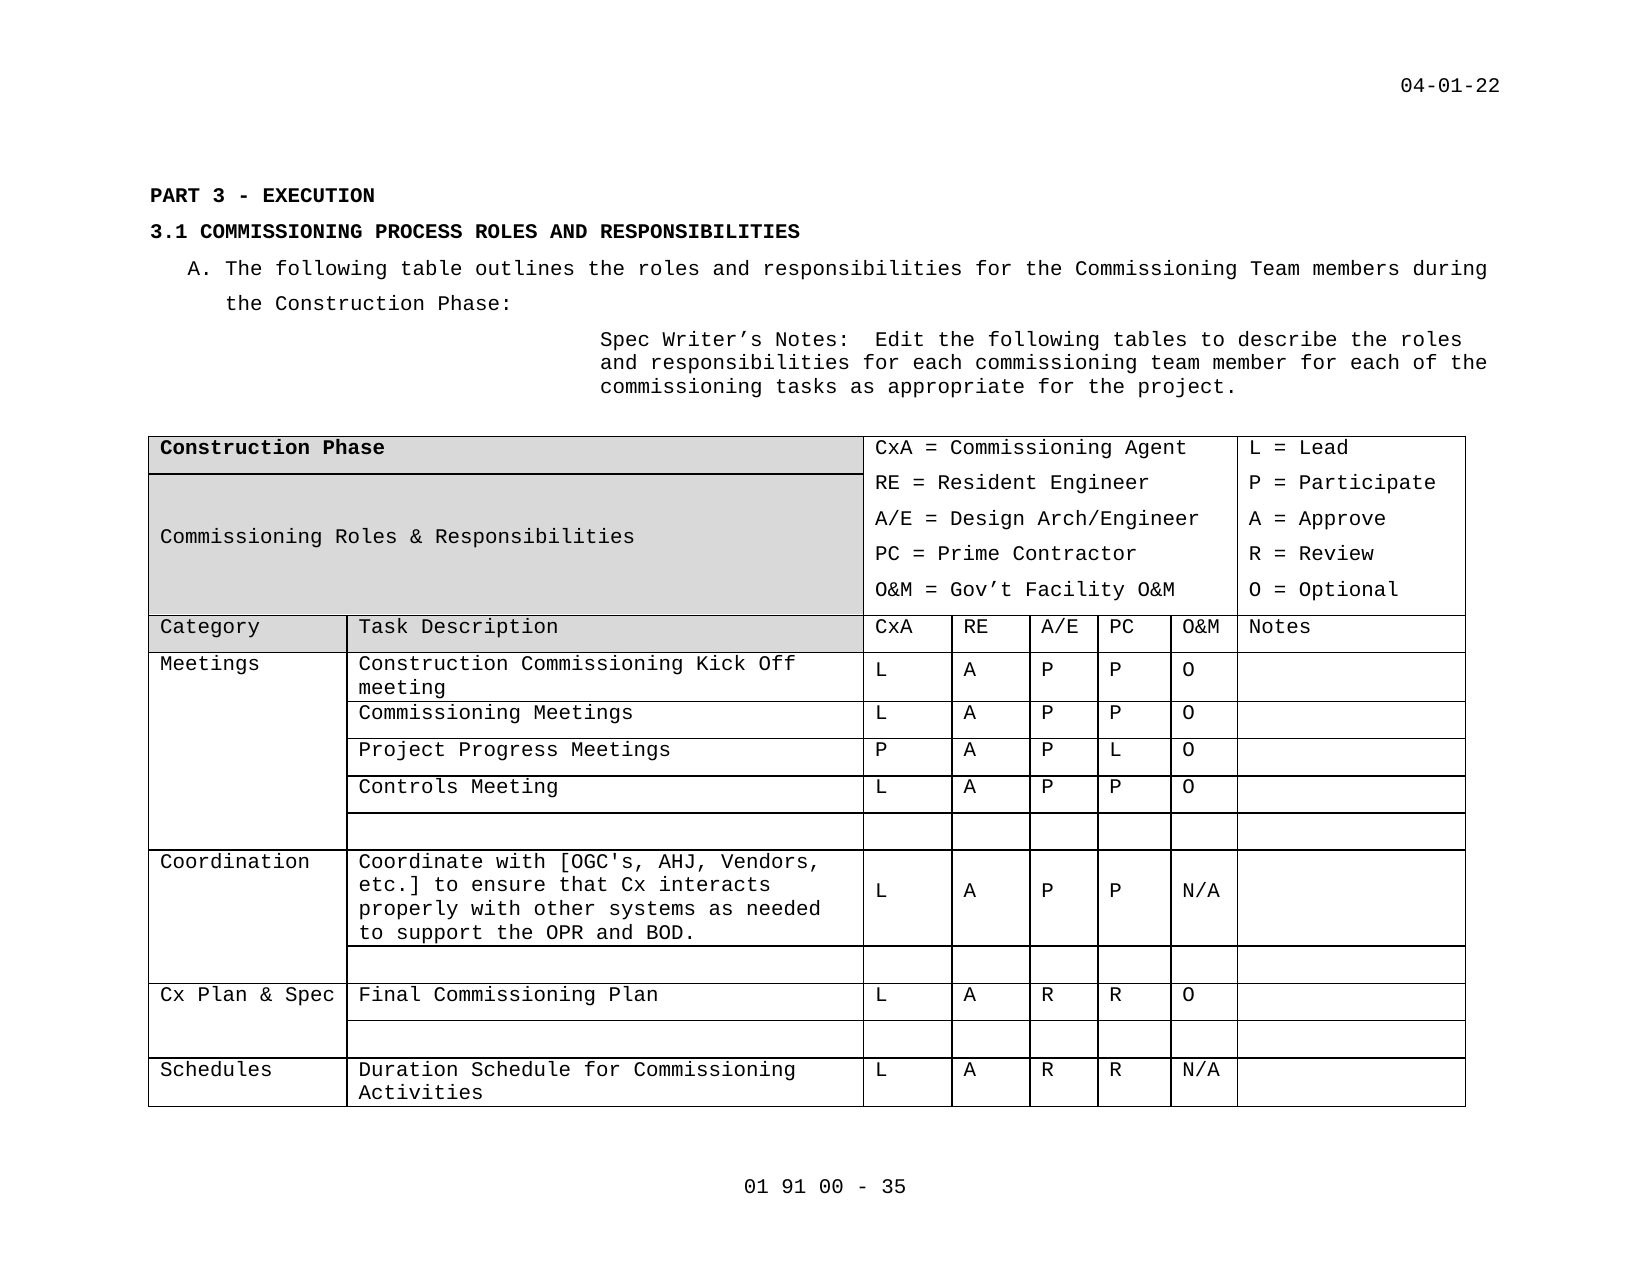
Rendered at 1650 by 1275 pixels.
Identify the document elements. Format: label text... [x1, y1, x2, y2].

table_cell R [1031, 1059, 1097, 1106]
table_cell [1031, 814, 1097, 849]
table_cell [1238, 1021, 1465, 1057]
text A. The following table outlines the roles and responsibilities for the Commissioning Team members during the Construction Phase: [187, 258, 1500, 317]
table_cell [1238, 814, 1465, 849]
table_cell PC [1099, 616, 1170, 652]
table_cell O [1172, 653, 1237, 701]
table_cell [1172, 1021, 1237, 1057]
table_cell [953, 947, 1029, 983]
table_cell N/A [1172, 851, 1237, 945]
table_cell Commissioning Roles & Responsibilities [149, 475, 863, 614]
table_cell O&M [1172, 616, 1237, 652]
table_header Construction Phase [149, 437, 863, 473]
table_cell P [1031, 739, 1097, 775]
table_cell Schedules [149, 1059, 346, 1106]
table_cell [1238, 984, 1465, 1020]
table_cell L [864, 777, 951, 812]
table_cell [348, 947, 863, 983]
table_cell A [953, 739, 1029, 775]
table_cell Coordinate with [OGC's, AHJ, Vendors, etc.] to ensure that Cx interacts properly with other systems as needed to support the OPR and BOD. [348, 851, 863, 945]
table_cell Construction Commissioning Kick Off meeting [348, 653, 863, 701]
table_cell [1238, 777, 1465, 812]
table_cell [864, 947, 951, 983]
table_cell Project Progress Meetings [348, 739, 863, 775]
table_cell Notes [1238, 616, 1465, 652]
table_cell L [864, 1059, 951, 1106]
table_cell [1238, 1059, 1465, 1106]
table_cell R [1099, 1059, 1170, 1106]
table_cell N/A [1172, 1059, 1237, 1106]
table_cell L [864, 851, 951, 945]
table_cell A [953, 777, 1029, 812]
text 3.1 COMMISSIONING PROCESS ROLES AND RESPONSIBILITIES [150, 222, 1500, 245]
table_header CxA = Commissioning Agent RE = Resident Engineer A/E = Design Arch/Engineer PC = Prime Contractor O&M = Gov’t Facility O&M [864, 437, 1237, 614]
table_cell Controls Meeting [348, 777, 863, 812]
table_cell [1238, 947, 1465, 983]
table_cell [1031, 1021, 1097, 1057]
table_cell A [953, 851, 1029, 945]
table_cell P [1031, 777, 1097, 812]
table_cell Commissioning Meetings [348, 702, 863, 738]
table_cell P [864, 739, 951, 775]
table_cell P [1031, 851, 1097, 945]
table_cell [1099, 947, 1170, 983]
text Spec Writer’s Notes: Edit the following tables to describe the roles and responsibilities for each commissioning team member for each of the commissioning tasks as appropriate for the project. [600, 328, 1500, 399]
table_header L = Lead P = Participate A = Approve R = Review O = Optional [1238, 437, 1465, 614]
table_cell Final Commissioning Plan [348, 984, 863, 1020]
text PART 3 - EXECUTION [150, 185, 1500, 209]
table_cell R [1099, 984, 1170, 1020]
table_cell O [1172, 702, 1237, 738]
table_cell A [953, 653, 1029, 701]
table_cell P [1099, 653, 1170, 701]
table_cell A [953, 702, 1029, 738]
table_cell CxA [864, 616, 951, 652]
table_cell RE [953, 616, 1029, 652]
table_cell R [1031, 984, 1097, 1020]
table_cell L [864, 653, 951, 701]
table_cell A/E [1031, 616, 1097, 652]
table_cell A [953, 984, 1029, 1020]
table_cell Duration Schedule for Commissioning Activities [348, 1059, 863, 1106]
table_cell [864, 1021, 951, 1057]
table_cell [953, 814, 1029, 849]
table_cell [1031, 947, 1097, 983]
table_cell P [1099, 702, 1170, 738]
table_cell [348, 1021, 863, 1057]
table_cell [953, 1021, 1029, 1057]
table_cell L [864, 702, 951, 738]
table_cell L [864, 984, 951, 1020]
table_cell [1172, 814, 1237, 849]
table_cell [1238, 851, 1465, 945]
table_cell [348, 814, 863, 849]
table_cell Coordination [149, 851, 346, 983]
table_cell P [1099, 851, 1170, 945]
table_cell [1172, 947, 1237, 983]
table_cell [1238, 702, 1465, 738]
table_cell [1099, 814, 1170, 849]
table_cell O [1172, 739, 1237, 775]
table_cell P [1031, 702, 1097, 738]
table_cell [864, 814, 951, 849]
table_cell Cx Plan & Spec [149, 984, 346, 1057]
table_cell L [1099, 739, 1170, 775]
table_cell [1099, 1021, 1170, 1057]
table_cell O [1172, 777, 1237, 812]
table_cell Task Description [348, 616, 863, 652]
table_cell Category [149, 616, 346, 652]
table_cell P [1099, 777, 1170, 812]
table_cell Meetings [149, 653, 346, 849]
table_cell P [1031, 653, 1097, 701]
table_cell A [953, 1059, 1029, 1106]
table_cell O [1172, 984, 1237, 1020]
table_cell [1238, 653, 1465, 701]
table_cell [1238, 739, 1465, 775]
